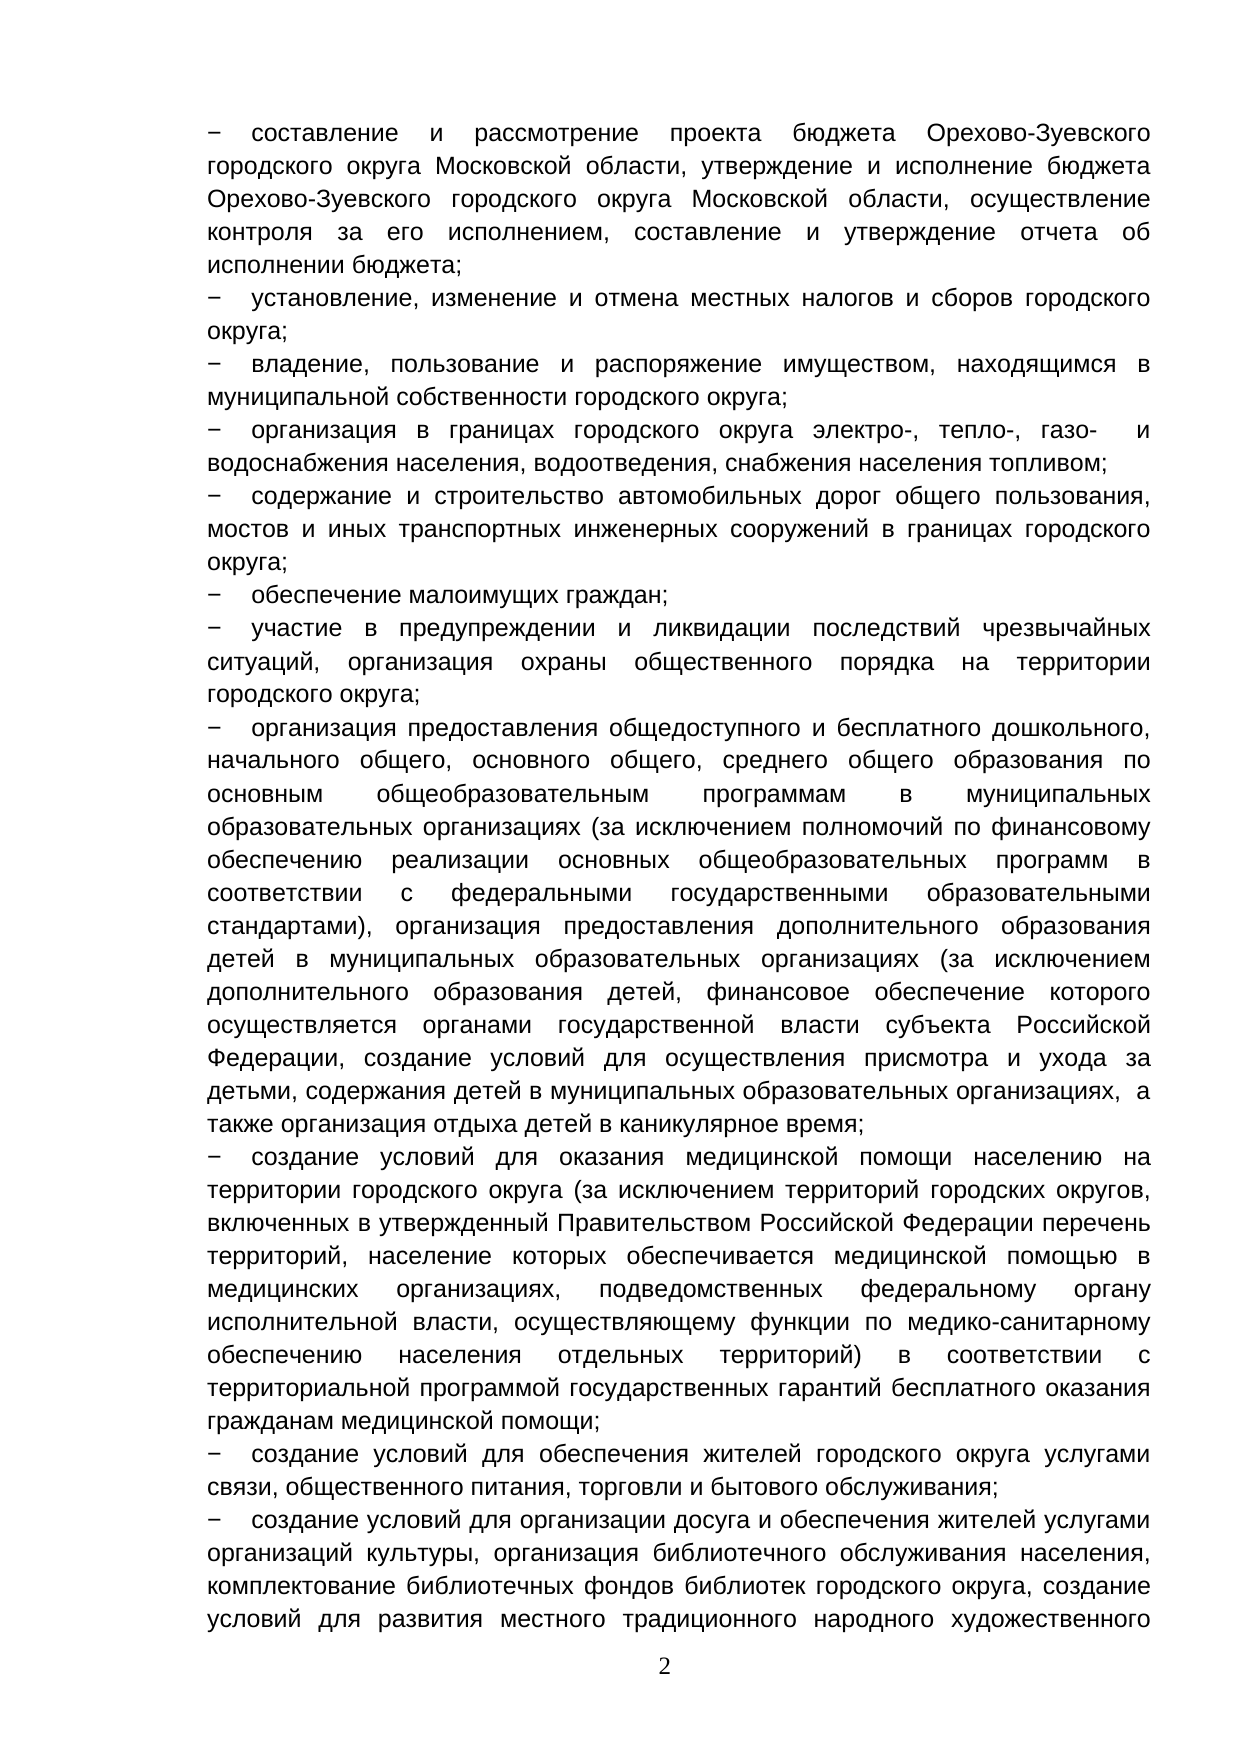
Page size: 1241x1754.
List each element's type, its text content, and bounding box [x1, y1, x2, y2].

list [207, 1505, 1152, 1633]
list создание условий для оказания медицинской помощи населению на территории городского округа (за исключением территорий городских округов, включенных в утвержденный Правительством Российской Федерации перечень территорий, население которых обеспечивается медицинской помощью в медицинских организациях, подведомственных федеральному органу исполнительной власти, осуществляющему функции по медико-санитарному обеспечению населения отдельных территорий) в соответствии с территориальной программой государственных гарантий бесплатного оказания гражданам медицинской помощи; [207, 1142, 1152, 1435]
list создание условий для обеспечения жителей городского округа услугами связи, общественного питания, торговли и бытового обслуживания; [207, 1439, 1152, 1501]
list организация предоставления общедоступного и бесплатного дошкольного, начального общего, основного общего, среднего общего образования по основным общеобразовательным программам в муниципальных образовательных организациях (за исключением полномочий по финансовому обеспечению реализации основных общеобразовательных программ в соответствии с федеральными государственными образовательными стандартами), организация предоставления дополнительного образования детей в муниципальных образовательных организациях (за исключением дополнительного образования детей, финансовое обеспечение которого осуществляется органами государственной власти субъекта Российской Федерации, создание условий для осуществления присмотра и ухода за детьми, содержания детей в муниципальных образовательных организациях, а также организация отдыха детей в каникулярное время; [207, 712, 1152, 1137]
list владение, пользование и распоряжение имуществом, находящимся в муниципальной собственности городского округа; [207, 349, 1152, 411]
list содержание и строительство автомобильных дорог общего пользования, мостов и иных транспортных инженерных сооружений в границах городского округа; [207, 481, 1152, 576]
list организация в границах городского округа электро-, тепло-, газо- и водоснабжения населения, водоотведения, снабжения населения топливом; [207, 415, 1152, 477]
list участие в предупреждении и ликвидации последствий чрезвычайных ситуаций, организация охраны общественного порядка на территории городского округа; [207, 613, 1152, 708]
list составление и рассмотрение проекта бюджета Орехово-Зуевского городского округа Московской области, утверждение и исполнение бюджета Орехово-Зуевского городского округа Московской области, осуществление контроля за его исполнением, составление и утверждение отчета об исполнении бюджета; [207, 118, 1152, 279]
list установление, изменение и отмена местных налогов и сборов городского округа; [207, 283, 1152, 345]
list обеспечение малоимущих граждан; [207, 580, 1152, 609]
